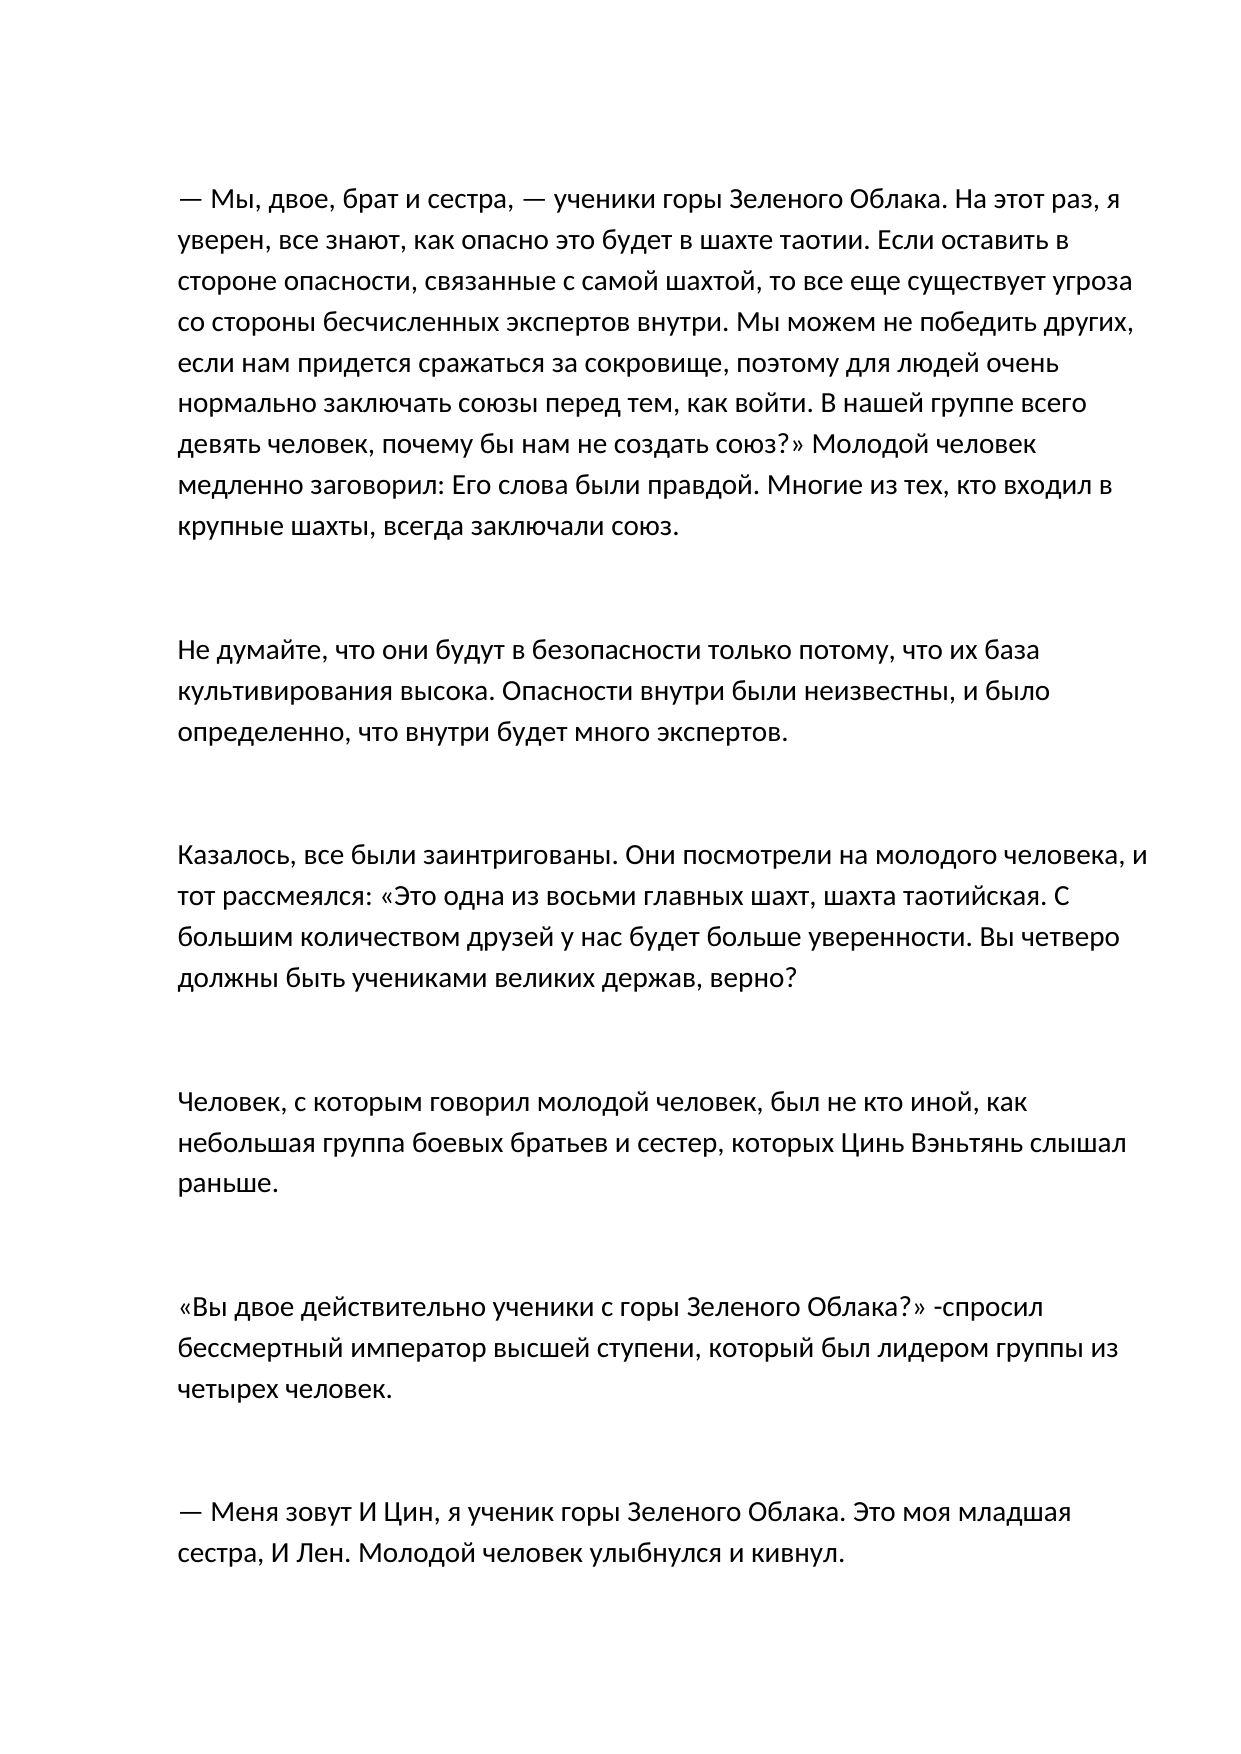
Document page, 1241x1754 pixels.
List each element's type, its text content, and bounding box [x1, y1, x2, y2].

text «Вы двое действительно ученики с горы Зеленого Облака?» -спросил бессмертный император высшей ступени, который был лидером группы из четырех человек. [177, 1288, 1152, 1406]
text Казалось, все были заинтригованы. Они посмотрели на молодого человека, и тот рассмеялся: «Это одна из восьми главных шахт, шахта таотийская. С большим количеством друзей у нас будет больше уверенности. Вы четверо должны быть учениками великих держав, верно? [177, 836, 1152, 995]
text Человек, с которым говорил молодой человек, был не кто иной, как небольшая группа боевых братьев и сестер, которых Цинь Вэньтянь слышал раньше. [177, 1083, 1152, 1200]
text — Меня зовут И Цин, я ученик горы Зеленого Облака. Это моя младшая сестра, И Лен. Молодой человек улыбнулся и кивнул. [177, 1493, 1152, 1570]
text — Мы, двое, брат и сестра, — ученики горы Зеленого Облака. На этот раз, я уверен, все знают, как опасно это будет в шахте таотии. Если оставить в стороне опасности, связанные с самой шахтой, то все еще существует угроза со стороны бесчисленных экспертов внутри. Мы можем не победить других, если нам придется сражаться за сокровище, поэтому для людей очень нормально заключать союзы перед тем, как войти. В нашей группе всего девять человек, почему бы нам не создать союз?» Молодой человек медленно заговорил: Его слова были правдой. Многие из тех, кто входил в крупные шахты, всегда заключали союз. [177, 180, 1152, 543]
text Не думайте, что они будут в безопасности только потому, что их база культивирования высока. Опасности внутри были неизвестны, и было определенно, что внутри будет много экспертов. [177, 631, 1152, 748]
